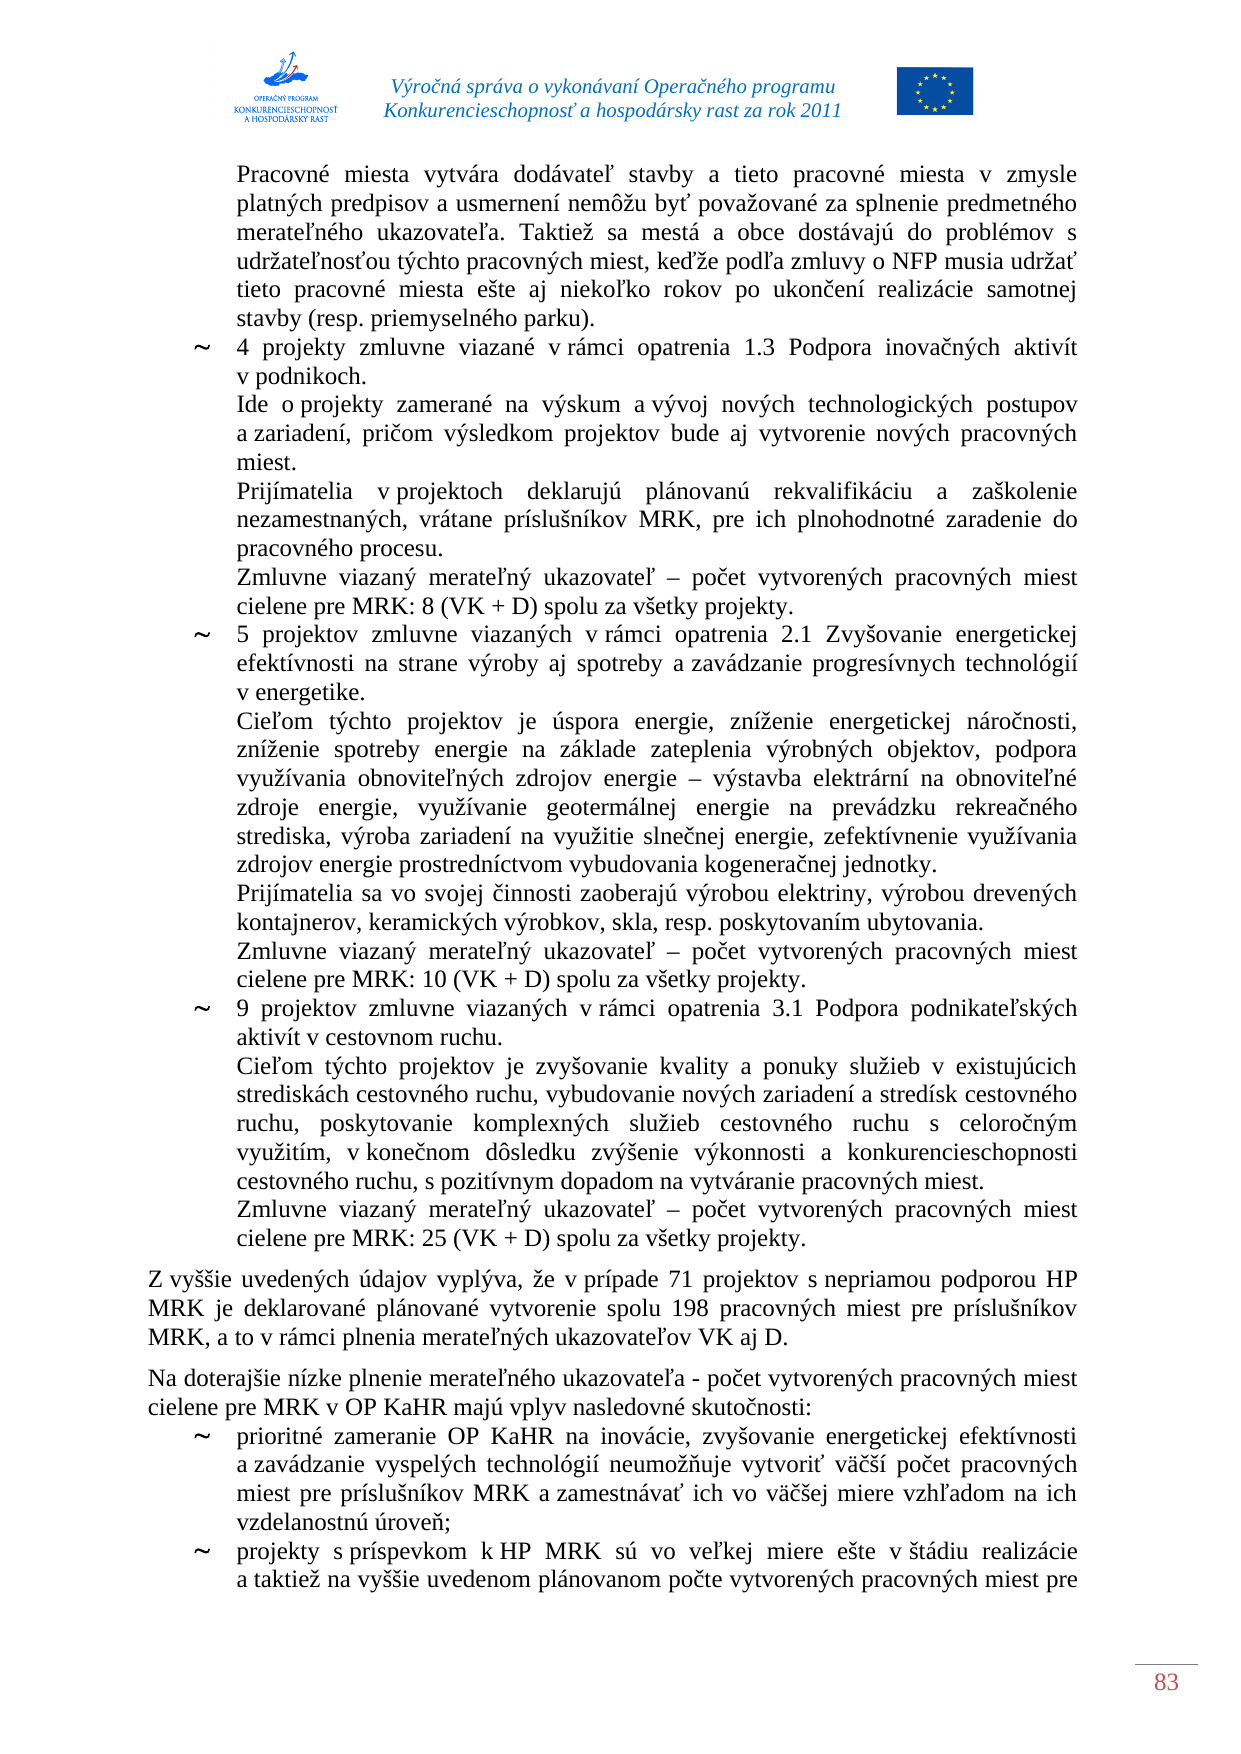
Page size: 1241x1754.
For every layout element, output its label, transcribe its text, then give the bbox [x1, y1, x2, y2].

text Ide o projekty zamerané na výskum a vývoj nových technologických postupov a zariadení, pričom výsledkom projektov bude aj vytvorenie nových pracovných miest. [236, 389, 1078, 476]
text Cieľom týchto projektov je úspora energie, zníženie energetickej náročnosti, zníženie spotreby energie na základe zateplenia výrobných objektov, podpora využívania obnoviteľných zdrojov energie – výstavba elektrární na obnoviteľné zdroje energie, využívanie geotermálnej energie na prevádzku rekreačného strediska, výroba zariadení na využitie slnečnej energie, zefektívnenie využívania zdrojov energie prostredníctvom vybudovania kogeneračnej jednotky. [236, 706, 1078, 878]
text Zmluvne viazaný merateľný ukazovateľ – počet vytvorených pracovných miest cielene pre MRK: 25 (VK + D) spolu za všetky projekty. [236, 1194, 1078, 1252]
text Zmluvne viazaný merateľný ukazovateľ – počet vytvorených pracovných miest cielene pre MRK: 10 (VK + D) spolu za všetky projekty. [236, 936, 1078, 993]
text Na doterajšie nízke plnenie merateľného ukazovateľa - počet vytvorených pracovných miest cielene pre MRK v OP KaHR majú vplyv nasledovné skutočnosti: [148, 1363, 1078, 1421]
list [192, 1536, 1078, 1593]
text Zmluvne viazaný merateľný ukazovateľ – počet vytvorených pracovných miest cielene pre MRK: 8 (VK + D) spolu za všetky projekty. [236, 562, 1078, 619]
picture [212, 40, 357, 135]
picture [896, 67, 974, 115]
text Cieľom týchto projektov je zvyšovanie kvality a ponuky služieb v existujúcich strediskách cestovného ruchu, vybudovanie nových zariadení a stredísk cestovného ruchu, poskytovanie komplexných služieb cestovného ruchu s celoročným využitím, v konečnom dôsledku zvýšenie výkonnosti a konkurencieschopnosti cestovného ruchu, s pozitívnym dopadom na vytváranie pracovných miest. [236, 1051, 1078, 1194]
list 4 projekty zmluvne viazané v rámci opatrenia 1.3 Podpora inovačných aktivít v podnikoch. [192, 332, 1078, 389]
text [236, 159, 1078, 332]
text Prijímatelia sa vo svojej činnosti zaoberajú výrobou elektriny, výrobou drevených kontajnerov, keramických výrobkov, skla, resp. poskytovaním ubytovania. [236, 878, 1078, 936]
list 5 projektov zmluvne viazaných v rámci opatrenia 2.1 Zvyšovanie energetickej efektívnosti na strane výroby aj spotreby a zavádzanie progresívnych technológií v energetike. [192, 619, 1078, 706]
list 9 projektov zmluvne viazaných v rámci opatrenia 3.1 Podpora podnikateľských aktivít v cestovnom ruchu. [192, 993, 1078, 1051]
list prioritné zameranie OP KaHR na inovácie, zvyšovanie energetickej efektívnosti a zavádzanie vyspelých technológií neumožňuje vytvoriť väčší počet pracovných miest pre príslušníkov MRK a zamestnávať ich vo väčšej miere vzhľadom na ich vzdelanostnú úroveň; [192, 1421, 1078, 1536]
text Z vyššie uvedených údajov vyplýva, že v prípade 71 projektov s nepriamou podporou HP MRK je deklarované plánované vytvorenie spolu 198 pracovných miest pre príslušníkov MRK, a to v rámci plnenia merateľných ukazovateľov VK aj D. [148, 1264, 1078, 1351]
text Prijímatelia v projektoch deklarujú plánovanú rekvalifikáciu a zaškolenie nezamestnaných, vrátane príslušníkov MRK, pre ich plnohodnotné zaradenie do pracovného procesu. [236, 476, 1078, 562]
